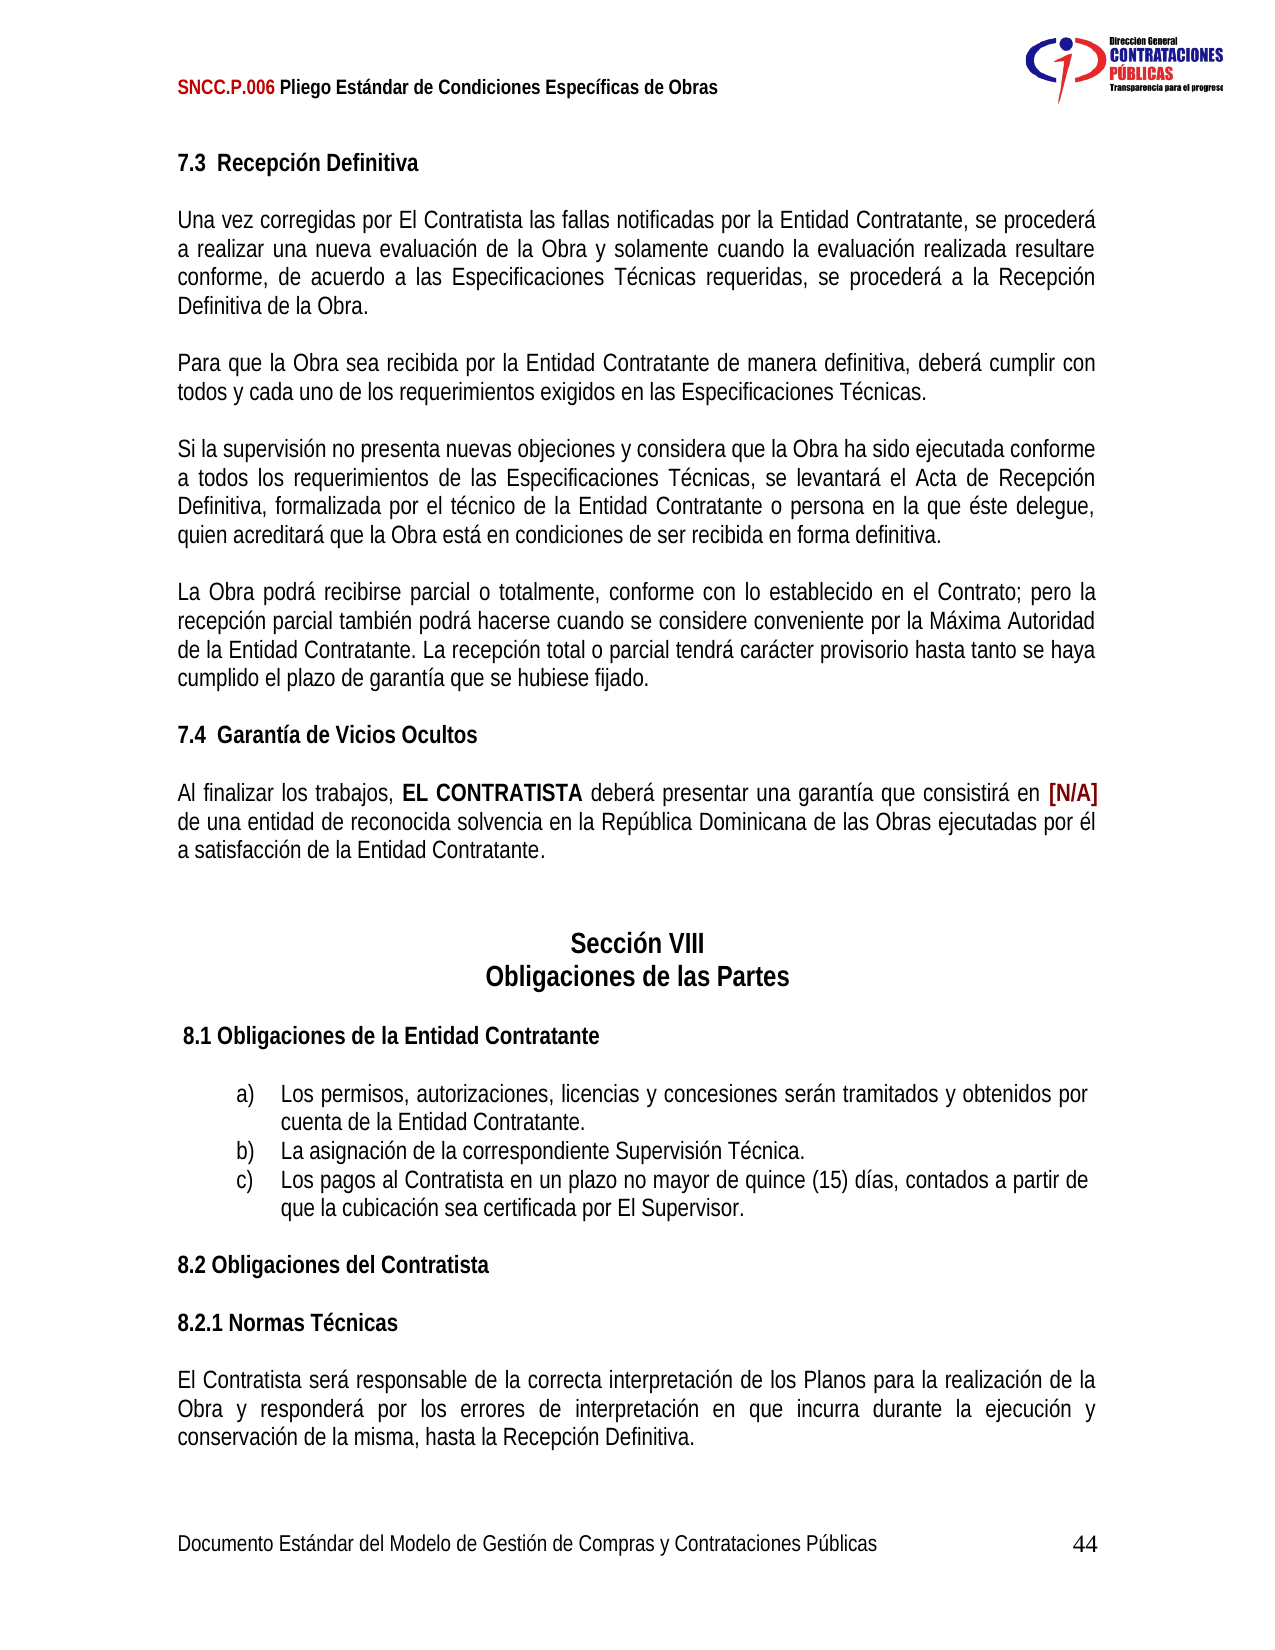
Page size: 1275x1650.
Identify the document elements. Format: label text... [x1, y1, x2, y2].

subtitle 8.2.1 Normas Técnicas [177, 1308, 1098, 1336]
text Si la supervisión no presenta nuevas objeciones y considera que la Obra ha sido ejecutada conforme a todos los requerimientos de las Especificaciones Técnicas, se levantará el Acta de Recepción Definitiva, formalizada por el técnico de la Entidad Contratante o persona en la que éste delegue, quien acreditará que la Obra está en condiciones de ser recibida en forma definitiva. [177, 434, 1098, 549]
subtitle 7.4 Garantía de Vicios Ocultos [177, 721, 1098, 749]
list Los permisos, autorizaciones, licencias y concesiones serán tramitados y obtenidos por cuenta de la Entidad Contratante. [236, 1079, 1090, 1136]
subtitle 8.2 Obligaciones del Contratista [177, 1251, 1098, 1279]
list La asignación de la correspondiente Supervisión Técnica. [236, 1136, 1090, 1164]
text Una vez corregidas por El Contratista las fallas notificadas por la Entidad Contratante, se procederá a realizar una nueva evaluación de la Obra y solamente cuando la evaluación realizada resultare conforme, de acuerdo a las Especificaciones Técnicas requeridas, se procederá a la Recepción Definitiva de la Obra. [177, 205, 1098, 319]
text Al finalizar los trabajos, EL CONTRATISTA deberá presentar una garantía que consistirá en [N/A] de una entidad de reconocida solvencia en la República Dominicana de las Obras ejecutadas por él a satisfacción de la Entidad Contratante. [177, 778, 1098, 864]
subtitle Obligaciones de las Partes [177, 959, 1098, 993]
list Los pagos al Contratista en un plazo no mayor de quince (15) días, contados a partir de que la cubicación sea certificada por El Supervisor. [236, 1164, 1090, 1222]
text El Contratista será responsable de la correcta interpretación de los Planos para la realización de la Obra y responderá por los errores de interpretación en que incurra durante la ejecución y conservación de la misma, hasta la Recepción Definitiva. [177, 1365, 1098, 1451]
subtitle 8.1 Obligaciones de la Entidad Contratante [177, 1021, 1098, 1050]
text La Obra podrá recibirse parcial o totalmente, conforme con lo establecido en el Contrato; pero la recepción parcial también podrá hacerse cuando se considere conveniente por la Máxima Autoridad de la Entidad Contratante. La recepción total o parcial tendrá carácter provisorio hasta tanto se haya cumplido el plazo de garantía que se hubiese fijado. [177, 577, 1098, 692]
picture [1025, 37, 1223, 104]
subtitle 7.3 Recepción Definitiva [177, 148, 1098, 176]
subtitle Sección VIII [177, 926, 1098, 959]
text Para que la Obra sea recibida por la Entidad Contratante de manera definitiva, deberá cumplir con todos y cada uno de los requerimientos exigidos en las Especificaciones Técnicas. [177, 348, 1098, 405]
